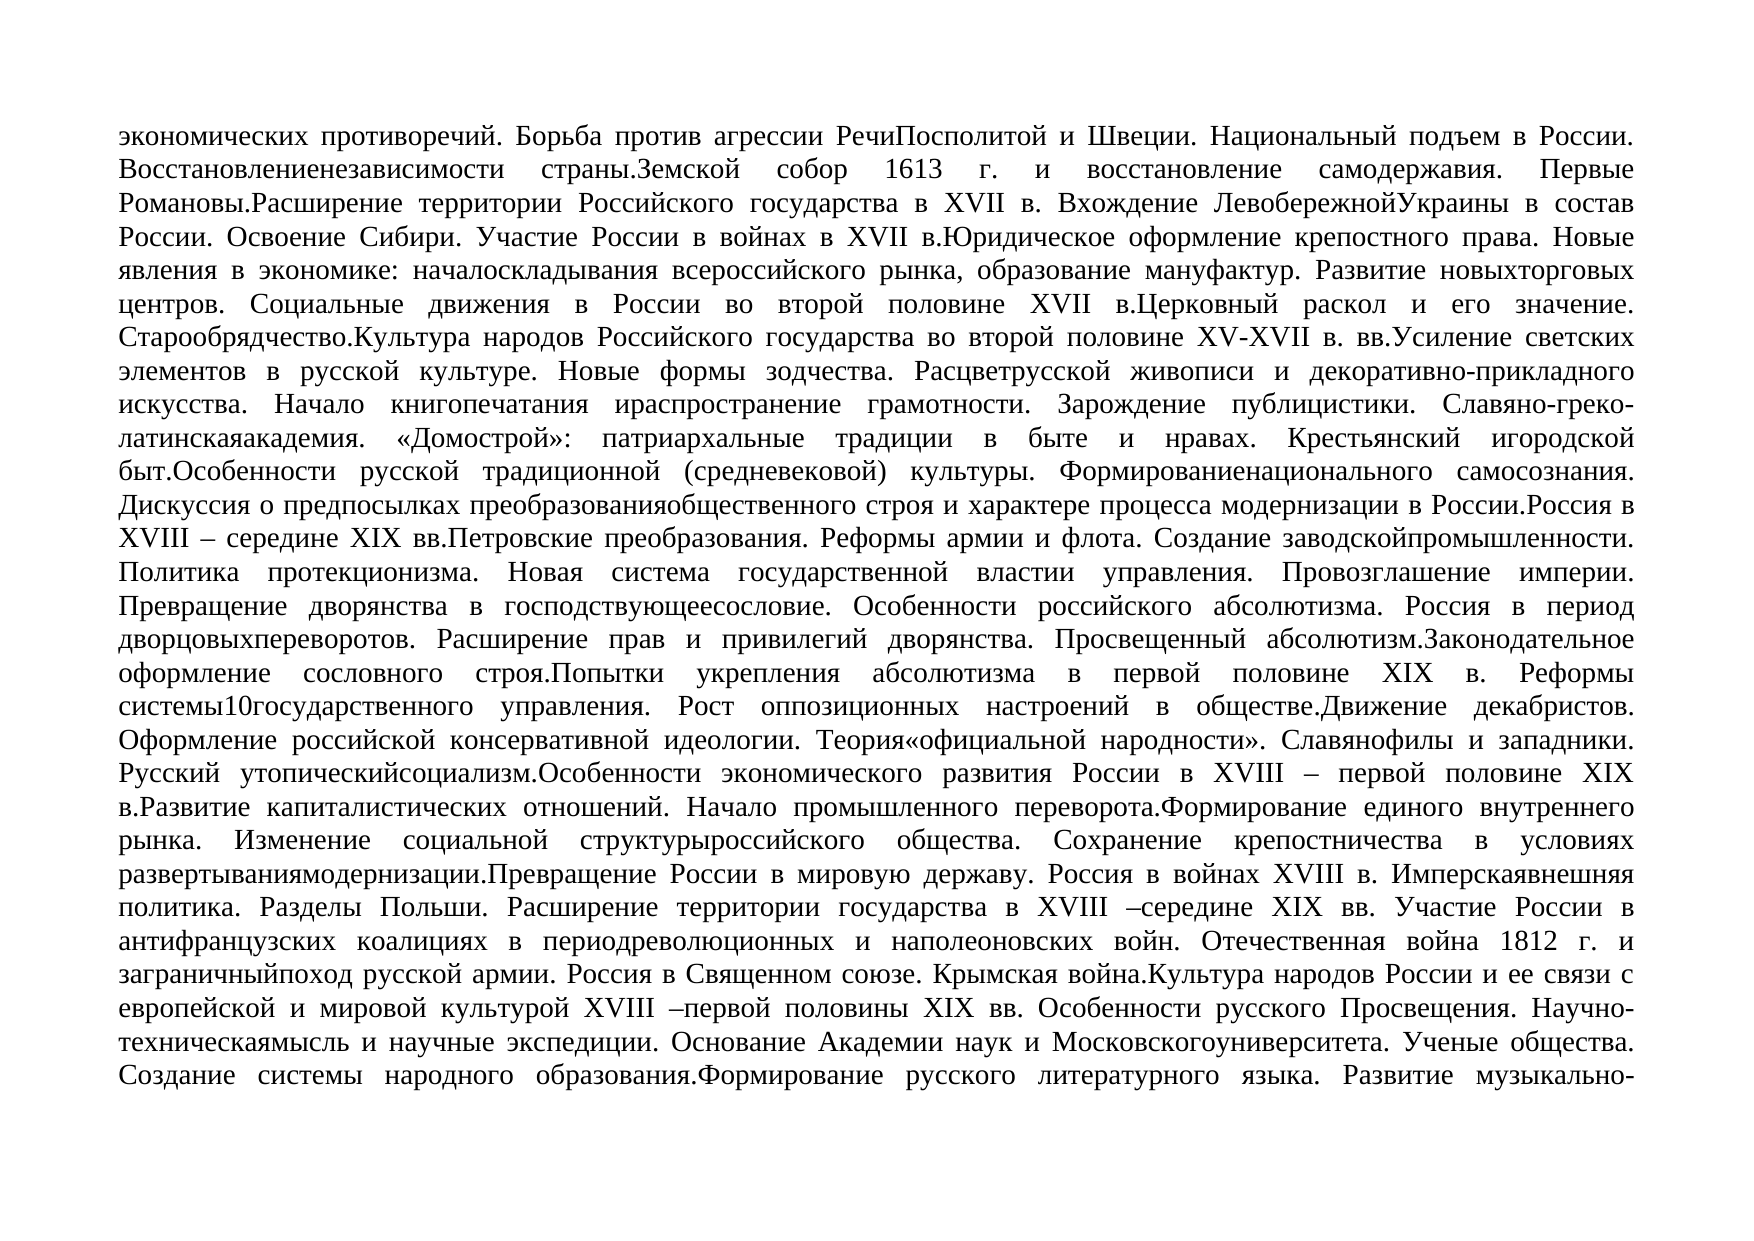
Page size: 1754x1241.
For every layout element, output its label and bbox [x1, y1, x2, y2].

text [118, 118, 1636, 1091]
